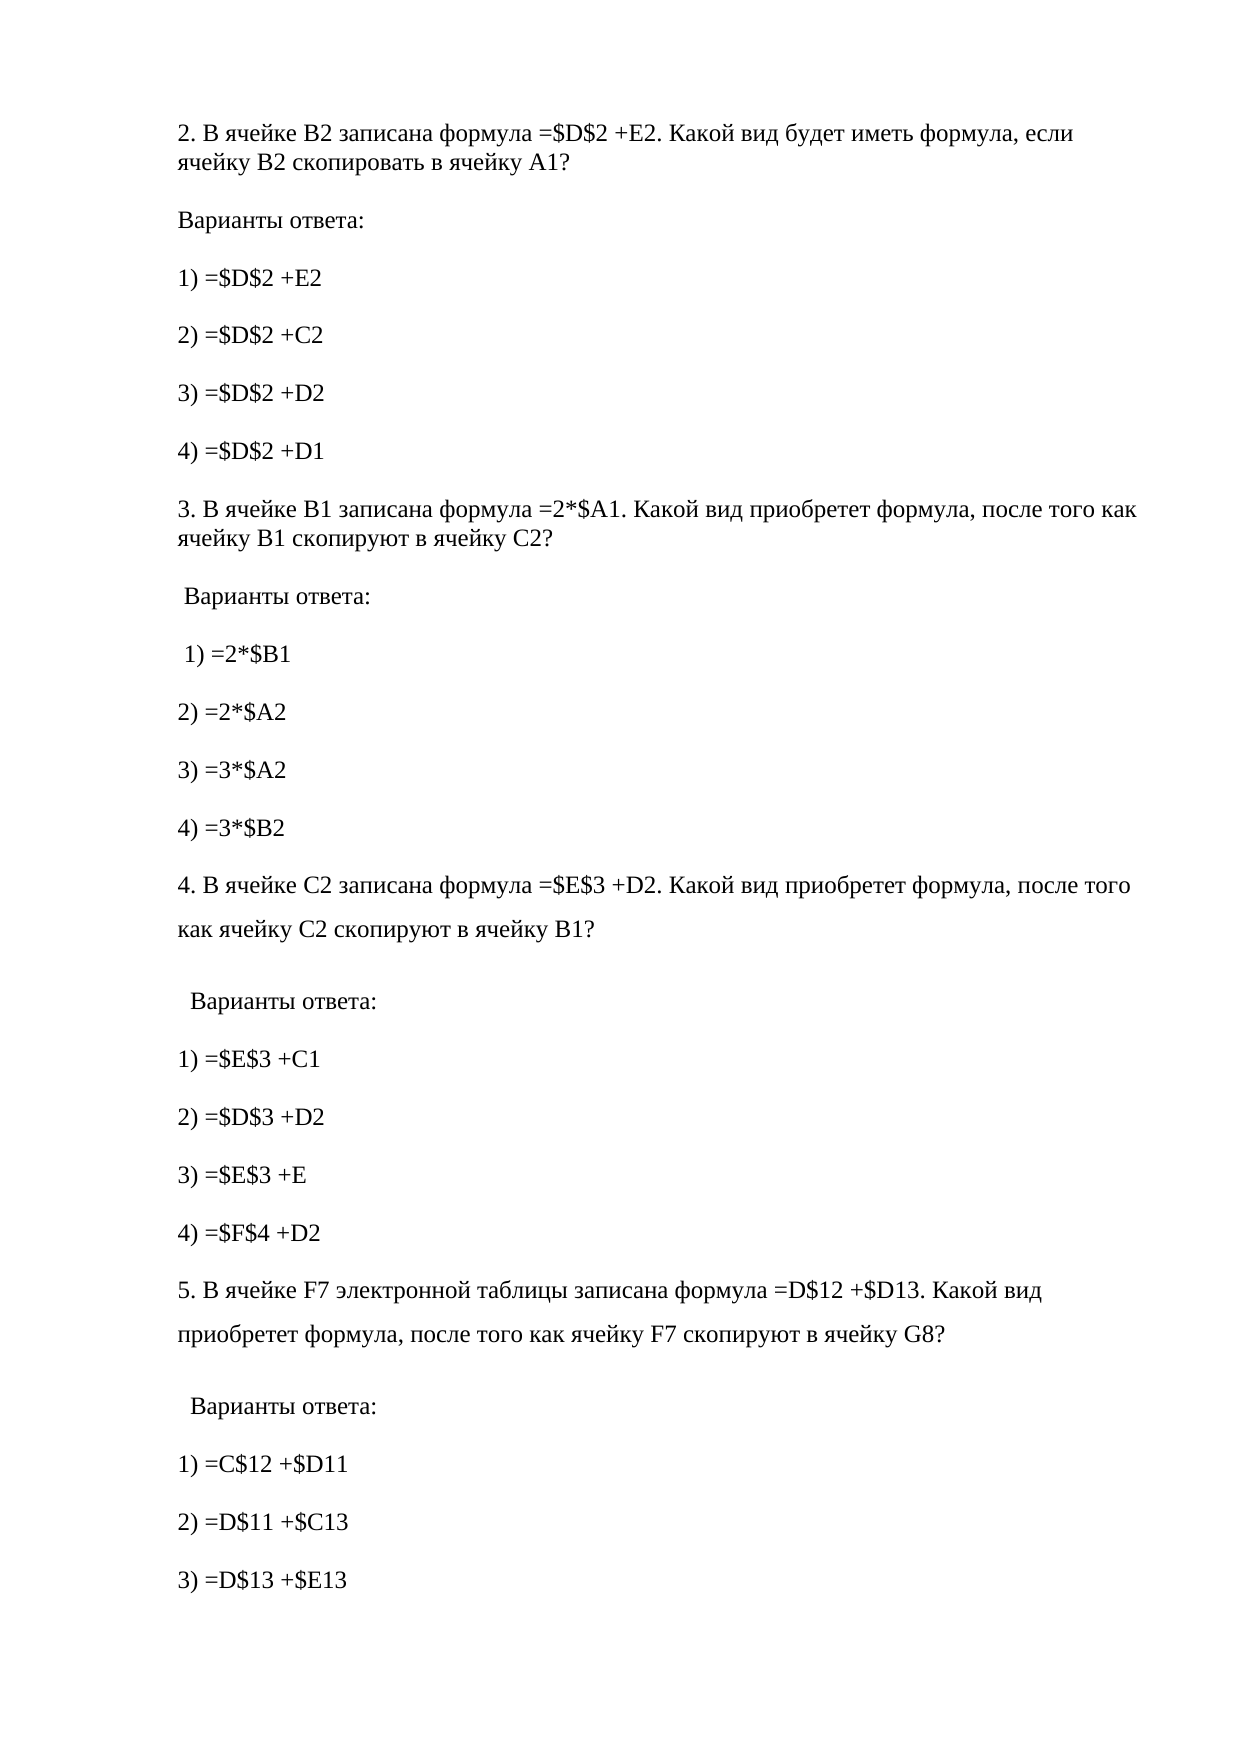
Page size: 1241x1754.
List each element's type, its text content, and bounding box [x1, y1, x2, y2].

text 3) =D$13 +$E13 [177, 1565, 1152, 1593]
text 4) =3*$B2 [177, 813, 1152, 841]
text 4) =$F$4 +D2 [177, 1218, 1152, 1246]
text Варианты ответа: [177, 205, 1152, 233]
text 3. В ячейке B1 записана формула =2*$A1. Какой вид приобретет формула, после того как ячейку B1 скопируют в ячейку C2? [177, 494, 1152, 552]
text 1) =C$12 +$D11 [177, 1449, 1152, 1478]
text 2) =2*$A2 [177, 697, 1152, 726]
text 2) =$D$3 +D2 [177, 1102, 1152, 1131]
text 1) =$D$2 +E2 [177, 263, 1152, 291]
text Варианты ответа: [177, 986, 1152, 1015]
text 4) =$D$2 +D1 [177, 436, 1152, 465]
text 1) =2*$B1 [177, 639, 1152, 668]
text 2) =D$11 +$C13 [177, 1507, 1152, 1536]
text 2) =$D$2 +C2 [177, 321, 1152, 349]
text Варианты ответа: [177, 1391, 1152, 1420]
text 3) =3*$A2 [177, 755, 1152, 783]
text 3) =$D$2 +D2 [177, 378, 1152, 407]
text 3) =$E$3 +E [177, 1160, 1152, 1188]
text 1) =$E$3 +C1 [177, 1044, 1152, 1073]
text Варианты ответа: [177, 581, 1152, 610]
text 4. В ячейке C2 записана формула =$E$3 +D2. Какой вид приобретет формула, после того как ячейку C2 скопируют в ячейку B1? [177, 871, 1152, 942]
text 2. В ячейке B2 записана формула =$D$2 +Е2. Какой вид будет иметь формула, если ячейку B2 скопировать в ячейку А1? [177, 118, 1152, 176]
text 5. В ячейке F7 электронной таблицы записана формула =D$12 +$D13. Какой вид приобретет формула, после того как ячейку F7 скопируют в ячейку G8? [177, 1276, 1152, 1347]
